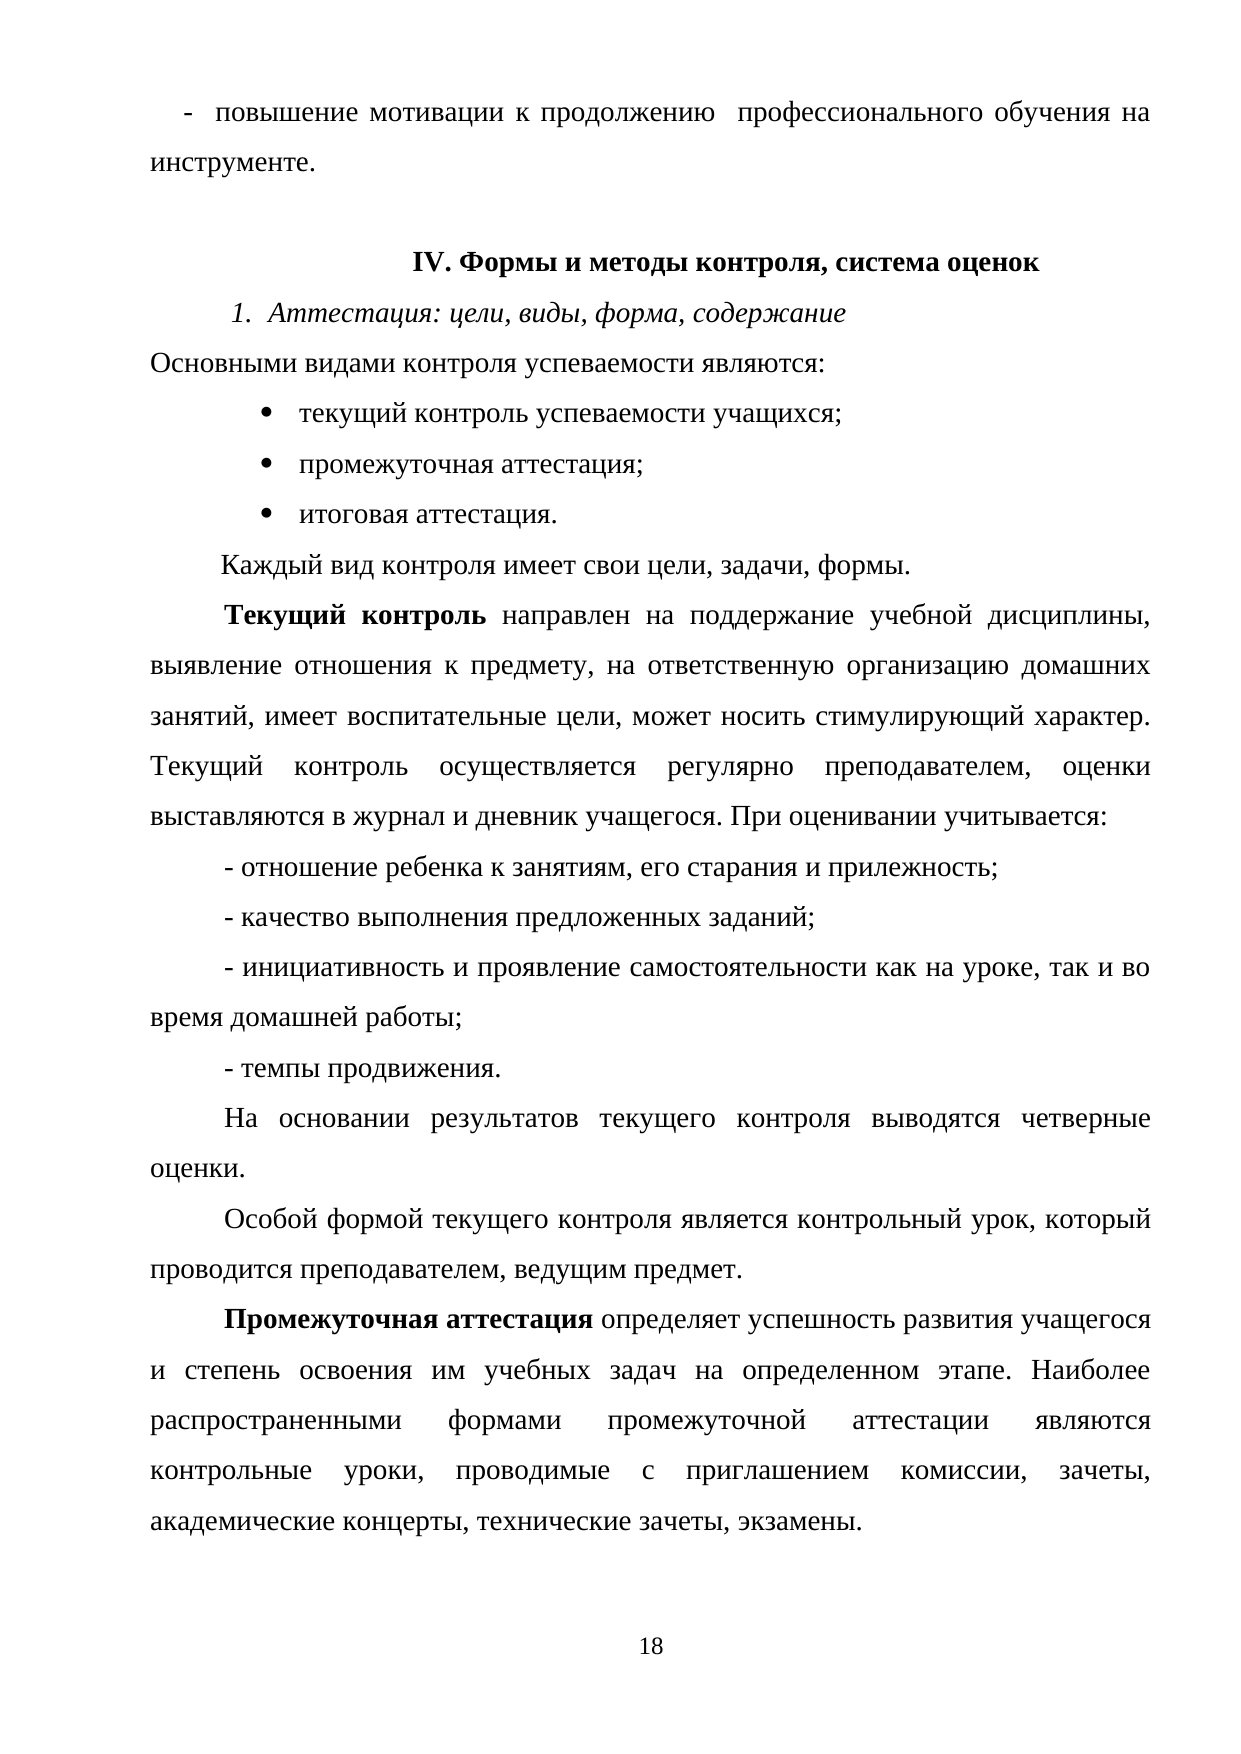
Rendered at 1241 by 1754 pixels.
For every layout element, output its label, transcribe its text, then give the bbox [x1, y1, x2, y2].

text Промежуточная аттестация определяет успешность развития учащегося и степень освоения им учебных задач на определенном этапе. Наиболее распространенными формами промежуточной аттестации являются контрольные уроки, проводимые с приглашением комиссии, зачеты, академические концерты, технические зачеты, экзамены. [150, 1301, 1152, 1536]
text - качество выполнения предложенных заданий; [150, 899, 1152, 932]
list Аттестация: цели, виды, форма, содержание [231, 295, 1152, 328]
text - повышение мотивации к продолжению профессионального обучения на инструменте. [150, 94, 1152, 177]
text - отношение ребенка к занятиям, его старания и прилежность; [150, 849, 1152, 882]
text Основными видами контроля успеваемости являются: [150, 345, 1152, 379]
list текущий контроль успеваемости учащихся; [261, 396, 1152, 429]
text IV. Формы и методы контроля, система оценок [225, 244, 1152, 278]
text Особой формой текущего контроля является контрольный урок, который проводится преподавателем, ведущим предмет. [150, 1201, 1152, 1285]
text Текущий контроль направлен на поддержание учебной дисциплины, выявление отношения к предмету, на ответственную организацию домашних занятий, имеет воспитательные цели, может носить стимулирующий характер. Текущий контроль осуществляется регулярно преподавателем, оценки выставляются в журнал и дневник учащегося. При оценивании учитывается: [150, 597, 1152, 832]
text Каждый вид контроля имеет свои цели, задачи, формы. [150, 547, 1152, 580]
list итоговая аттестация. [261, 496, 1152, 530]
text На основании результатов текущего контроля выводятся четверные оценки. [150, 1100, 1152, 1184]
text - темпы продвижения. [150, 1050, 1152, 1083]
list промежуточная аттестация; [261, 446, 1152, 479]
text - инициативность и проявление самостоятельности как на уроке, так и во время домашней работы; [150, 949, 1152, 1033]
